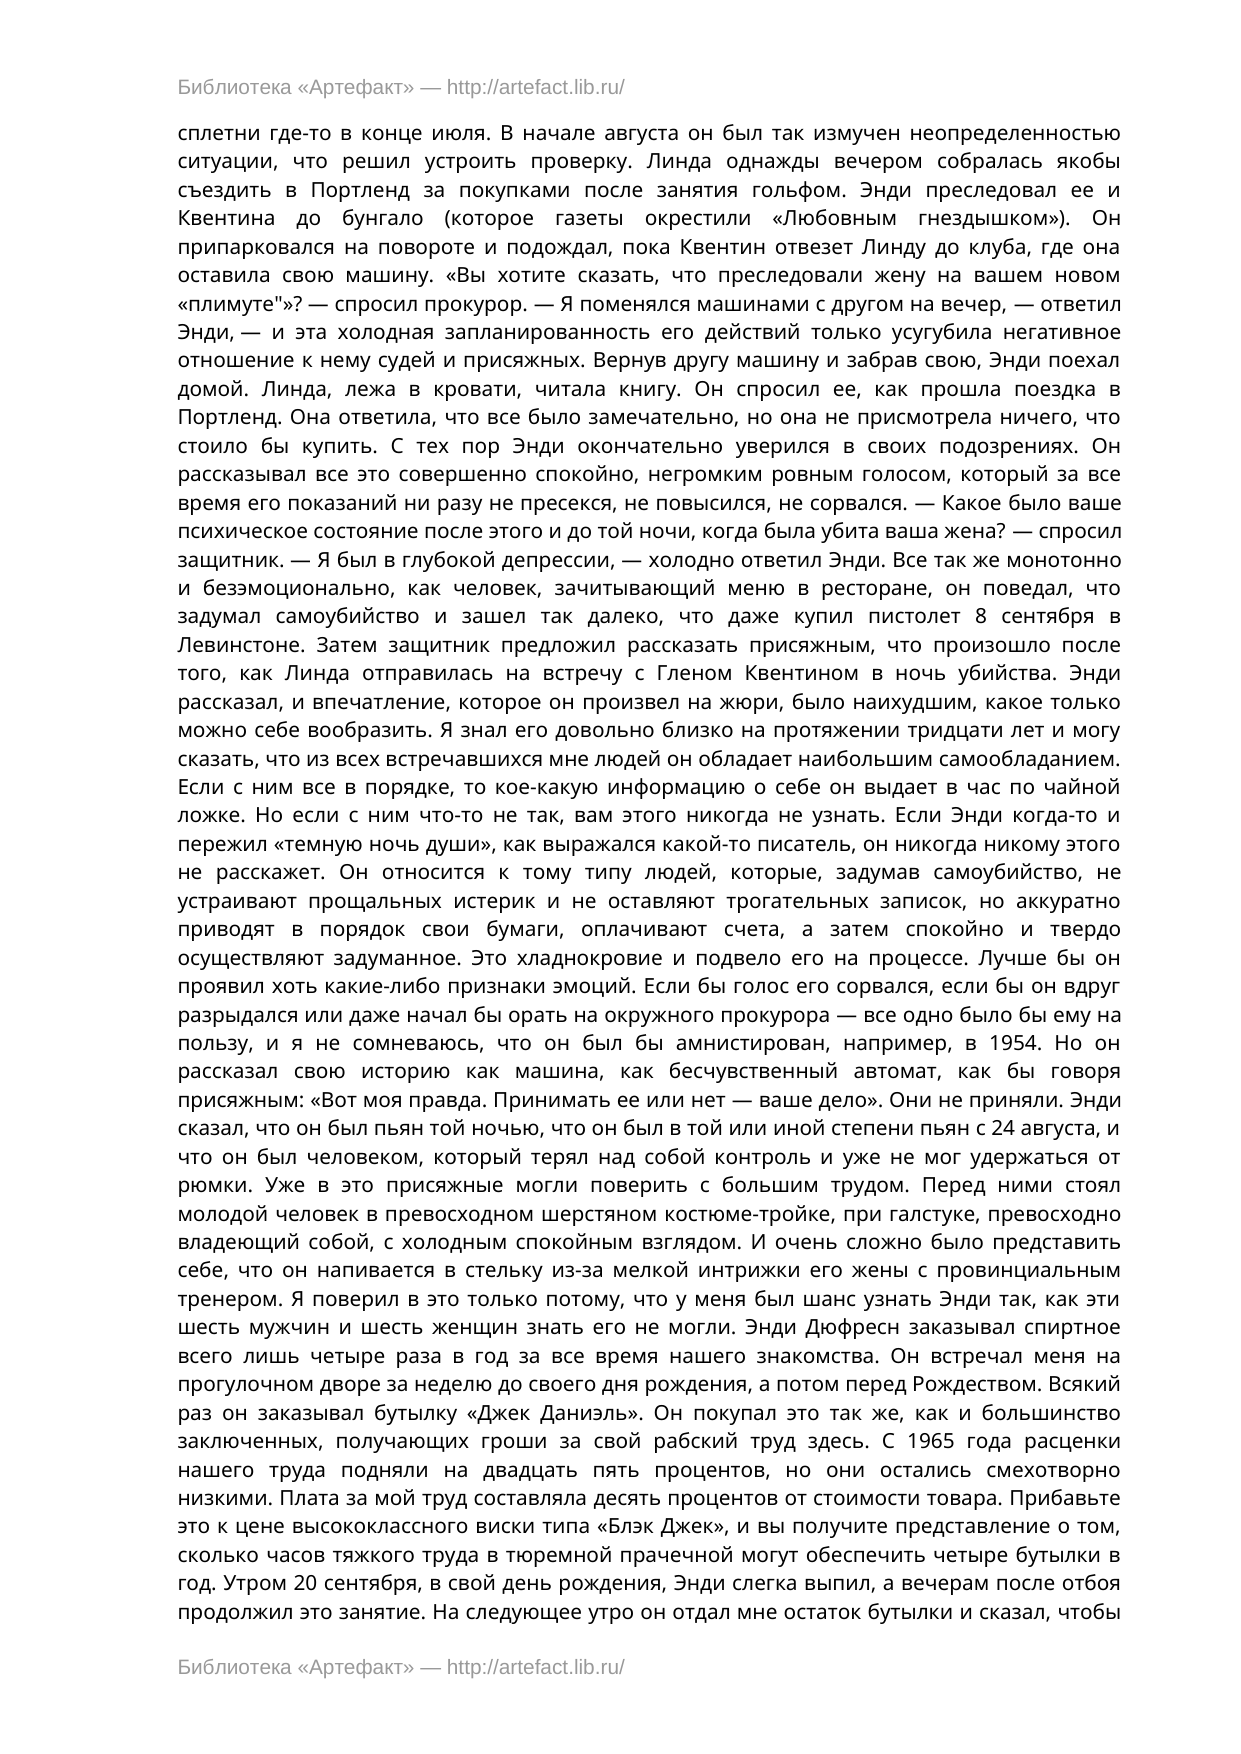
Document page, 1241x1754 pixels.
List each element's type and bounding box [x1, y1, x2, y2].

text [177, 118, 1122, 1625]
